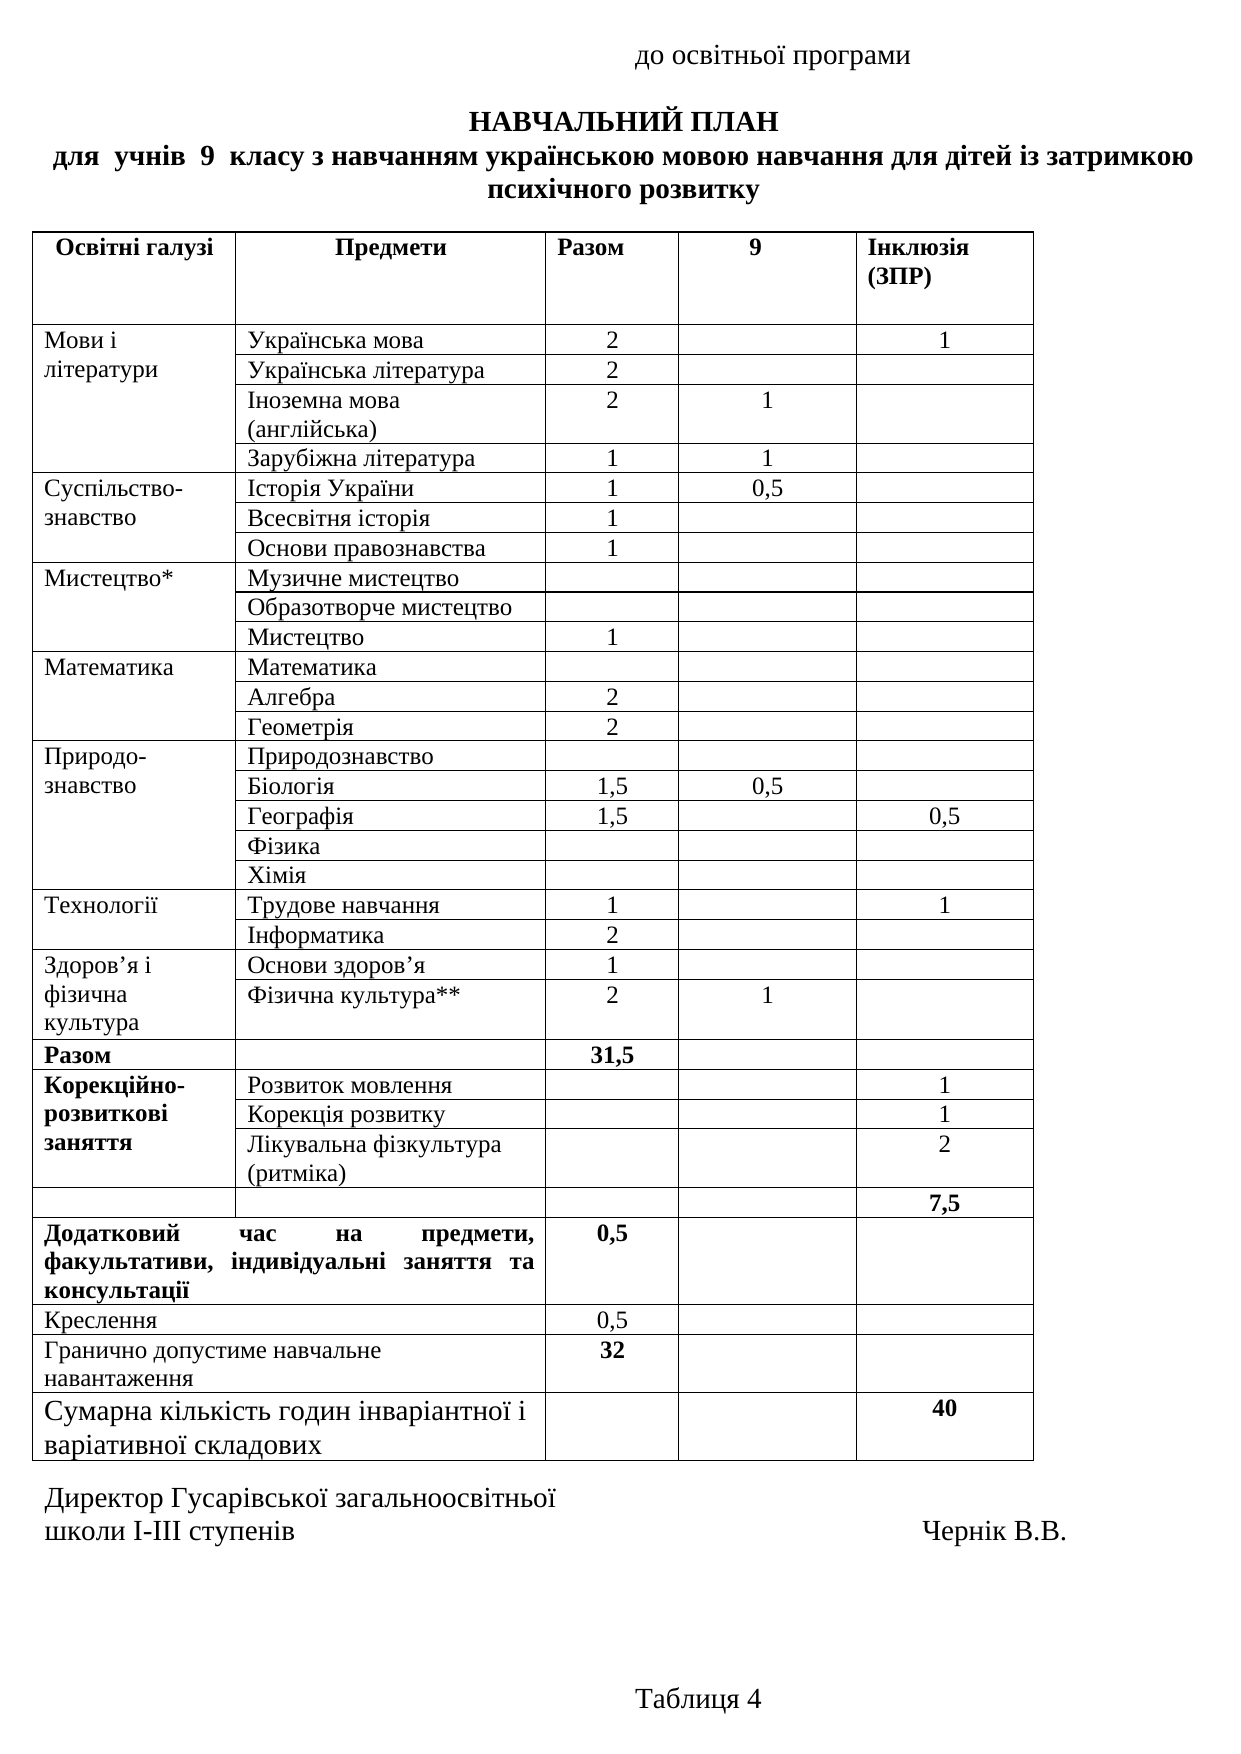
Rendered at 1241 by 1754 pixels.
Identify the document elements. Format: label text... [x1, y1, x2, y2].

table_cell 2 [546, 712, 678, 740]
table_cell Гранично допустиме навчальне навантаження [33, 1335, 545, 1392]
table_cell [857, 533, 1033, 562]
table_cell [679, 533, 856, 562]
table_cell [679, 563, 856, 591]
table_cell [679, 861, 856, 889]
table_cell Всесвітня історія [236, 503, 545, 532]
table_cell [546, 1188, 678, 1217]
table_cell Образотворче мистецтво [236, 593, 545, 621]
table_cell [679, 1393, 856, 1460]
table_cell Основи правознавства [236, 533, 545, 562]
table_cell 1 [546, 533, 678, 562]
table_cell [679, 355, 856, 384]
table_cell [679, 682, 856, 711]
table_cell Розвиток мовлення [236, 1070, 545, 1098]
table_cell Фізична культура** [236, 980, 545, 1039]
table_cell 1 [679, 980, 856, 1039]
table_cell [679, 1335, 856, 1392]
table_cell 0,5 [546, 1305, 678, 1334]
table_cell [679, 950, 856, 979]
table_cell [679, 593, 856, 621]
text НАВЧАЛЬНИЙ ПЛАН [44, 104, 1203, 138]
table_cell [857, 1335, 1033, 1392]
table_cell [546, 741, 678, 770]
text до освітньої програми [635, 37, 1203, 71]
table_cell 2 [546, 355, 678, 384]
table_header Освітні галузі [33, 233, 235, 324]
table_cell Корекційно-розвиткові заняття [33, 1070, 235, 1187]
table_cell Біологія [236, 771, 545, 800]
table_cell [546, 1129, 678, 1187]
table_cell 1 [857, 1100, 1033, 1128]
table_cell 0,5 [679, 473, 856, 502]
table_cell [679, 801, 856, 830]
table_cell [679, 920, 856, 949]
table_cell Технології [33, 890, 235, 949]
table_cell Здоров’я і фізична культура [33, 950, 235, 1039]
table_cell [857, 920, 1033, 949]
table_cell Геометрія [236, 712, 545, 740]
table_cell [857, 563, 1033, 591]
table_cell [857, 980, 1033, 1039]
table_cell 31,5 [546, 1040, 678, 1069]
table_header 9 [679, 233, 856, 324]
table_cell 2 [546, 920, 678, 949]
table_cell [857, 712, 1033, 740]
table_cell 2 [546, 325, 678, 354]
table_cell 1 [857, 890, 1033, 919]
table_cell Природо-знавство [33, 741, 235, 889]
table_cell [546, 652, 678, 681]
table_cell [857, 950, 1033, 979]
table_cell [857, 503, 1033, 532]
table_cell [546, 831, 678, 859]
table_cell Фізика [236, 831, 545, 859]
table_cell [679, 325, 856, 354]
table_cell [679, 1218, 856, 1304]
table_cell [857, 622, 1033, 651]
table_cell Українська мова [236, 325, 545, 354]
table_cell [857, 831, 1033, 859]
table_cell [679, 831, 856, 859]
table_cell 1 [546, 950, 678, 979]
table_cell Суспільство-знавство [33, 473, 235, 562]
table_cell 2 [546, 682, 678, 711]
table_cell [33, 1188, 235, 1217]
table_cell 40 [857, 1393, 1033, 1460]
table_cell Історія України [236, 473, 545, 502]
table_cell [679, 1100, 856, 1128]
table_cell [857, 771, 1033, 800]
table_cell Мистецтво* [33, 563, 235, 651]
table_cell Лікувальна фізкультура (ритміка) [236, 1129, 545, 1187]
table_cell Мови і літератури [33, 325, 235, 472]
table_cell Географія [236, 801, 545, 830]
table_cell [679, 890, 856, 919]
table_cell [236, 1040, 545, 1069]
table_cell Природознавство [236, 741, 545, 770]
table_cell 0,5 [679, 771, 856, 800]
table_cell [857, 473, 1033, 502]
table_cell [546, 593, 678, 621]
table_cell [679, 503, 856, 532]
table_cell [857, 385, 1033, 442]
text для учнів 9 класу з навчанням українською мовою навчання для дітей із затримкою психічного розвитку [44, 138, 1203, 205]
table_cell [857, 861, 1033, 889]
table_cell [857, 1305, 1033, 1334]
table_cell [857, 741, 1033, 770]
table_cell [679, 622, 856, 651]
table_cell 1 [679, 444, 856, 472]
table_cell [857, 355, 1033, 384]
table_cell 2 [857, 1129, 1033, 1187]
table_cell 1 [546, 622, 678, 651]
table_cell [679, 741, 856, 770]
table_cell 0,5 [857, 801, 1033, 830]
table_cell 0,5 [546, 1218, 678, 1304]
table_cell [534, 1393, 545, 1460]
table_cell [857, 652, 1033, 681]
table_cell Інформатика [236, 920, 545, 949]
table_cell 7,5 [857, 1188, 1033, 1217]
table_cell [236, 1188, 545, 1217]
table_cell [679, 1305, 856, 1334]
text Таблиця 4 [635, 1681, 1203, 1714]
table_cell Мистецтво [236, 622, 545, 651]
table_cell [546, 1393, 678, 1460]
table_cell [679, 1070, 856, 1098]
table_cell Хімія [236, 861, 545, 889]
table_cell 1 [546, 473, 678, 502]
text школи І-ІІІ ступенів Чернік В.В. [44, 1513, 1203, 1547]
table_cell Разом [33, 1040, 235, 1069]
table_cell Іноземна мова (англійська) [236, 385, 545, 442]
table_cell 32 [546, 1335, 678, 1392]
table_cell Математика [236, 652, 545, 681]
table_header Інклюзія (ЗПР) [857, 233, 1033, 324]
table_cell 1 [546, 503, 678, 532]
table_cell [546, 861, 678, 889]
table_cell Українська література [236, 355, 545, 384]
table_cell [857, 1218, 1033, 1304]
table_cell [857, 1040, 1033, 1069]
table_cell Музичне мистецтво [236, 563, 545, 591]
table_cell 1 [546, 444, 678, 472]
table_cell [857, 444, 1033, 472]
table_cell 1 [857, 325, 1033, 354]
table_header Предмети [236, 233, 545, 324]
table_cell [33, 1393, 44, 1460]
table_cell [679, 712, 856, 740]
table_cell Трудове навчання [236, 890, 545, 919]
table_cell 1 [546, 890, 678, 919]
table_cell [546, 563, 678, 591]
table_cell Основи здоров’я [236, 950, 545, 979]
table_cell Математика [33, 652, 235, 740]
table_cell 1 [857, 1070, 1033, 1098]
table_cell [679, 1129, 856, 1187]
table_cell 1 [679, 385, 856, 442]
table_cell Креслення [33, 1305, 545, 1334]
table_cell [546, 1070, 678, 1098]
text Директор Гусарівської загальноосвітньої [44, 1480, 1203, 1513]
table_cell [546, 1100, 678, 1128]
table_cell Корекція розвитку [236, 1100, 545, 1128]
table_cell [857, 682, 1033, 711]
table_cell [679, 1188, 856, 1217]
table_cell [679, 652, 856, 681]
table_cell Алгебра [236, 682, 545, 711]
table_cell [857, 593, 1033, 621]
table_cell [679, 1040, 856, 1069]
table_cell 2 [546, 980, 678, 1039]
table_cell Зарубіжна література [236, 444, 545, 472]
table_cell 1,5 [546, 801, 678, 830]
table_cell 2 [546, 385, 678, 442]
table_cell Додатковий час на предмети, факультативи, індивідуальні заняття та консультації [33, 1218, 545, 1304]
table_cell 1,5 [546, 771, 678, 800]
table_header Разом [546, 233, 678, 324]
